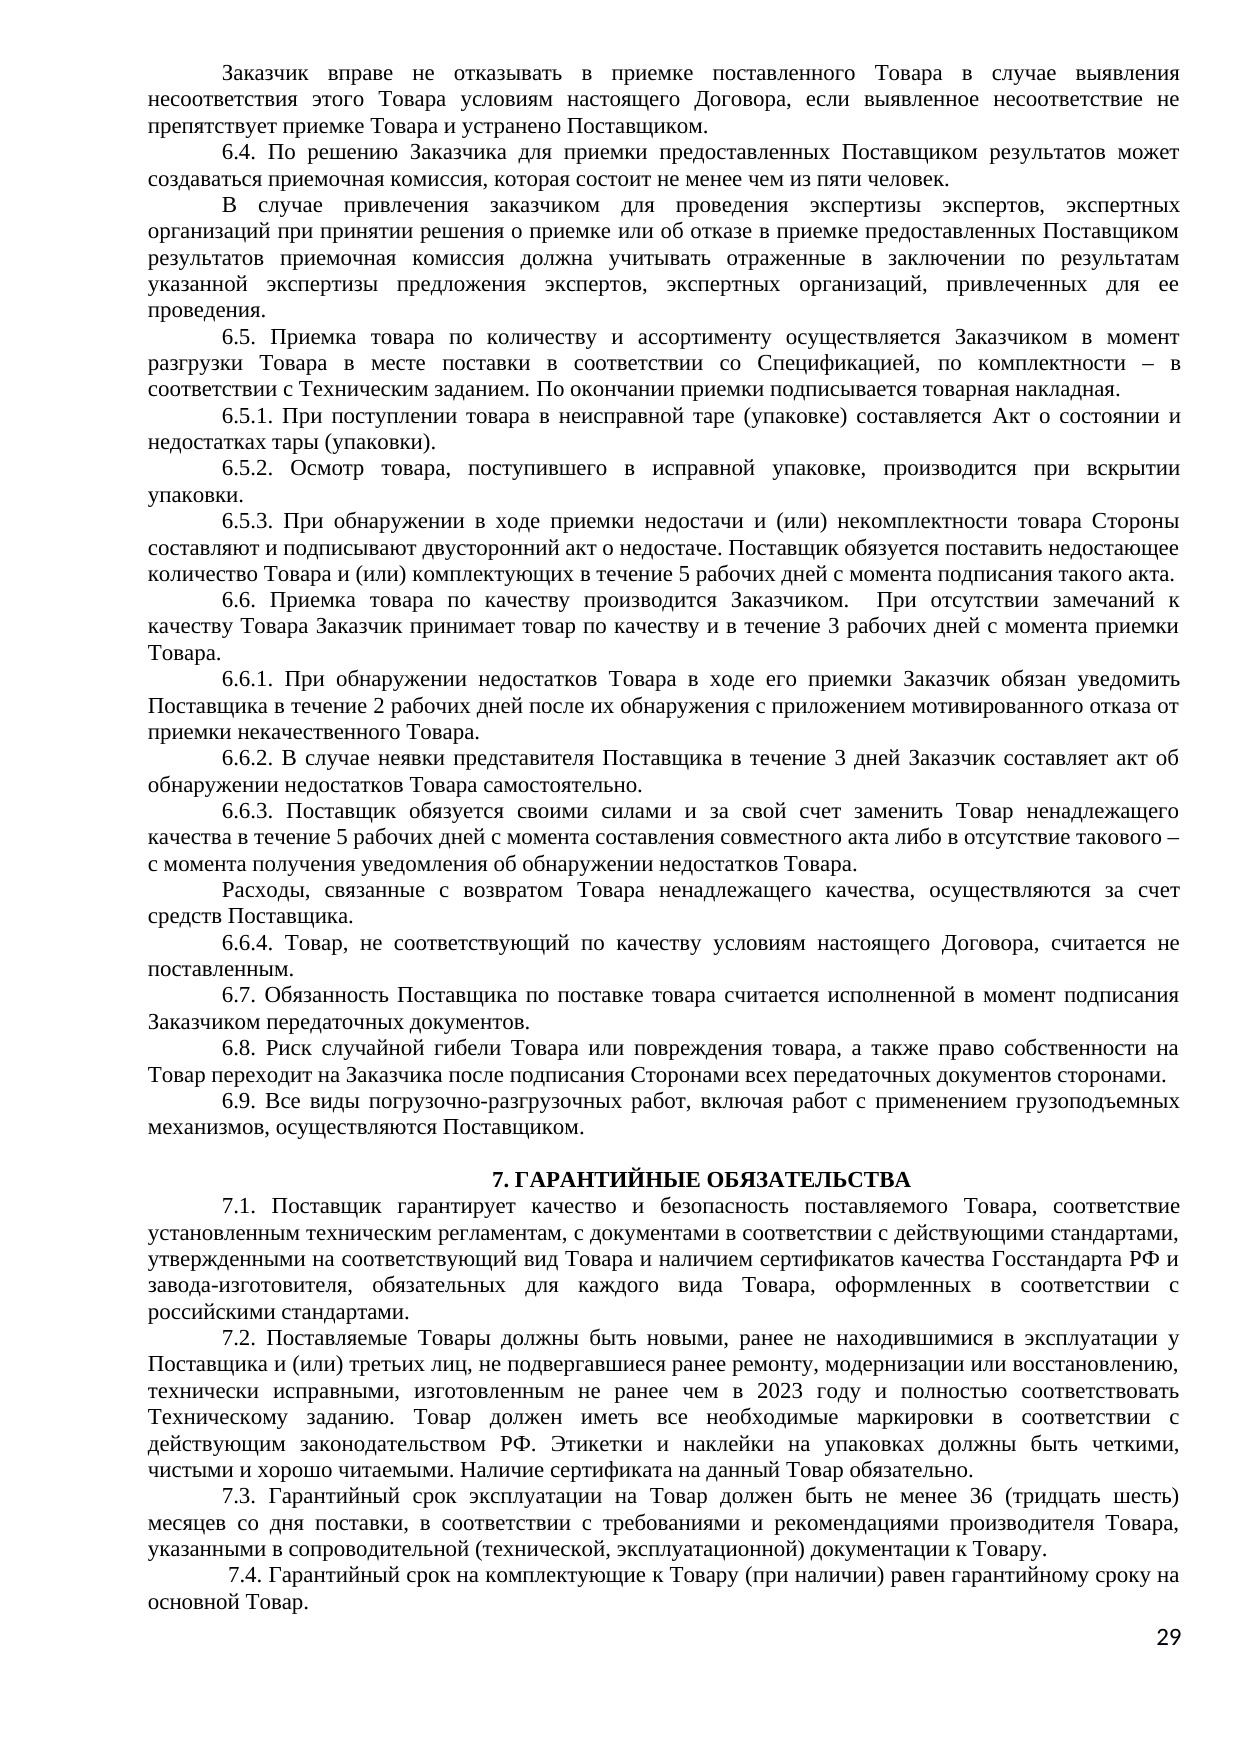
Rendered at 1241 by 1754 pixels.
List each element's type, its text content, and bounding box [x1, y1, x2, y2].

text 6.4. По решению Заказчика для приемки предоставленных Поставщиком результатов может создаваться приемочная комиссия, которая состоит не менее чем из пяти человек. [148, 138, 1181, 191]
text 6.6.2. В случае неявки представителя Поставщика в течение 3 дней Заказчик составляет акт об обнаружении недостатков Товара самостоятельно. [148, 744, 1181, 797]
text 7.4. Гарантийный срок на комплектующие к Товару (при наличии) равен гарантийному сроку на основной Товар. [148, 1561, 1181, 1614]
text 6.5.2. Осмотр товара, поступившего в исправной упаковке, производится при вскрытии упаковки. [148, 454, 1181, 507]
text 6.5. Приемка товара по количеству и ассортименту осуществляется Заказчиком в момент разгрузки Товара в месте поставки в соответствии со Спецификацией, по комплектности – в соответствии с Техническим заданием. По окончании приемки подписывается товарная накладная. [148, 323, 1181, 402]
text 7.2. Поставляемые Товары должны быть новыми, ранее не находившимися в эксплуатации у Поставщика и (или) третьих лиц, не подвергавшиеся ранее ремонту, модернизации или восстановлению, технически исправными, изготовленным не ранее чем в 2023 году и полностью соответствовать Техническому заданию. Товар должен иметь все необходимые маркировки в соответствии с действующим законодательством РФ. Этикетки и наклейки на упаковках должны быть четкими, чистыми и хорошо читаемыми. Наличие сертификата на данный Товар обязательно. [148, 1324, 1181, 1482]
text 6.8. Риск случайной гибели Товара или повреждения товара, а также право собственности на Товар переходит на Заказчика после подписания Сторонами всех передаточных документов сторонами. [148, 1034, 1181, 1087]
text Заказчик вправе не отказывать в приемке поставленного Товара в случае выявления несоответствия этого Товара условиям настоящего Договора, если выявленное несоответствие не препятствует приемке Товара и устранено Поставщиком. [148, 59, 1181, 138]
text 7. ГАРАНТИЙНЫЕ ОБЯЗАТЕЛЬСТВА [148, 1166, 1181, 1192]
text 6.5.1. При поступлении товара в неисправной таре (упаковке) составляется Акт о состоянии и недостатках тары (упаковки). [148, 402, 1181, 454]
text 6.5.3. При обнаружении в ходе приемки недостачи и (или) некомплектности товара Стороны составляют и подписывают двусторонний акт о недостаче. Поставщик обязуется поставить недостающее количество Товара и (или) комплектующих в течение 5 рабочих дней с момента подписания такого акта. [148, 507, 1181, 586]
text 6.6.1. При обнаружении недостатков Товара в ходе его приемки Заказчик обязан уведомить Поставщика в течение 2 рабочих дней после их обнаружения с приложением мотивированного отказа от приемки некачественного Товара. [148, 665, 1181, 744]
text 7.3. Гарантийный срок эксплуатации на Товар должен быть не менее 36 (тридцать шесть) месяцев со дня поставки, в соответствии с требованиями и рекомендациями производителя Товара, указанными в сопроводительной (технической, эксплуатационной) документации к Товару. [148, 1482, 1181, 1561]
text 6.6.3. Поставщик обязуется своими силами и за свой счет заменить Товар ненадлежащего качества в течение 5 рабочих дней с момента составления совместного акта либо в отсутствие такового – с момента получения уведомления об обнаружении недостатков Товара. [148, 797, 1181, 876]
text В случае привлечения заказчиком для проведения экспертизы экспертов, экспертных организаций при принятии решения о приемке или об отказе в приемке предоставленных Поставщиком результатов приемочная комиссия должна учитывать отраженные в заключении по результатам указанной экспертизы предложения экспертов, экспертных организаций, привлеченных для ее проведения. [148, 191, 1181, 323]
text 6.6.4. Товар, не соответствующий по качеству условиям настоящего Договора, считается не поставленным. [148, 929, 1181, 982]
text 6.6. Приемка товара по качеству производится Заказчиком. При отсутствии замечаний к качеству Товара Заказчик принимает товар по качеству и в течение 3 рабочих дней с момента приемки Товара. [148, 586, 1181, 665]
text 6.9. Все виды погрузочно-разгрузочных работ, включая работ с применением грузоподъемных механизмов, осуществляются Поставщиком. [148, 1087, 1181, 1140]
text 6.7. Обязанность Поставщика по поставке товара считается исполненной в момент подписания Заказчиком передаточных документов. [148, 982, 1181, 1034]
text 7.1. Поставщик гарантирует качество и безопасность поставляемого Товара, соответствие установленным техническим регламентам, с документами в соответствии с действующими стандартами, утвержденными на соответствующий вид Товара и наличием сертификатов качества Госстандарта РФ и завода-изготовителя, обязательных для каждого вида Товара, оформленных в соответствии с российскими стандартами. [148, 1192, 1181, 1324]
text Расходы, связанные с возвратом Товара ненадлежащего качества, осуществляются за счет средств Поставщика. [148, 876, 1181, 929]
